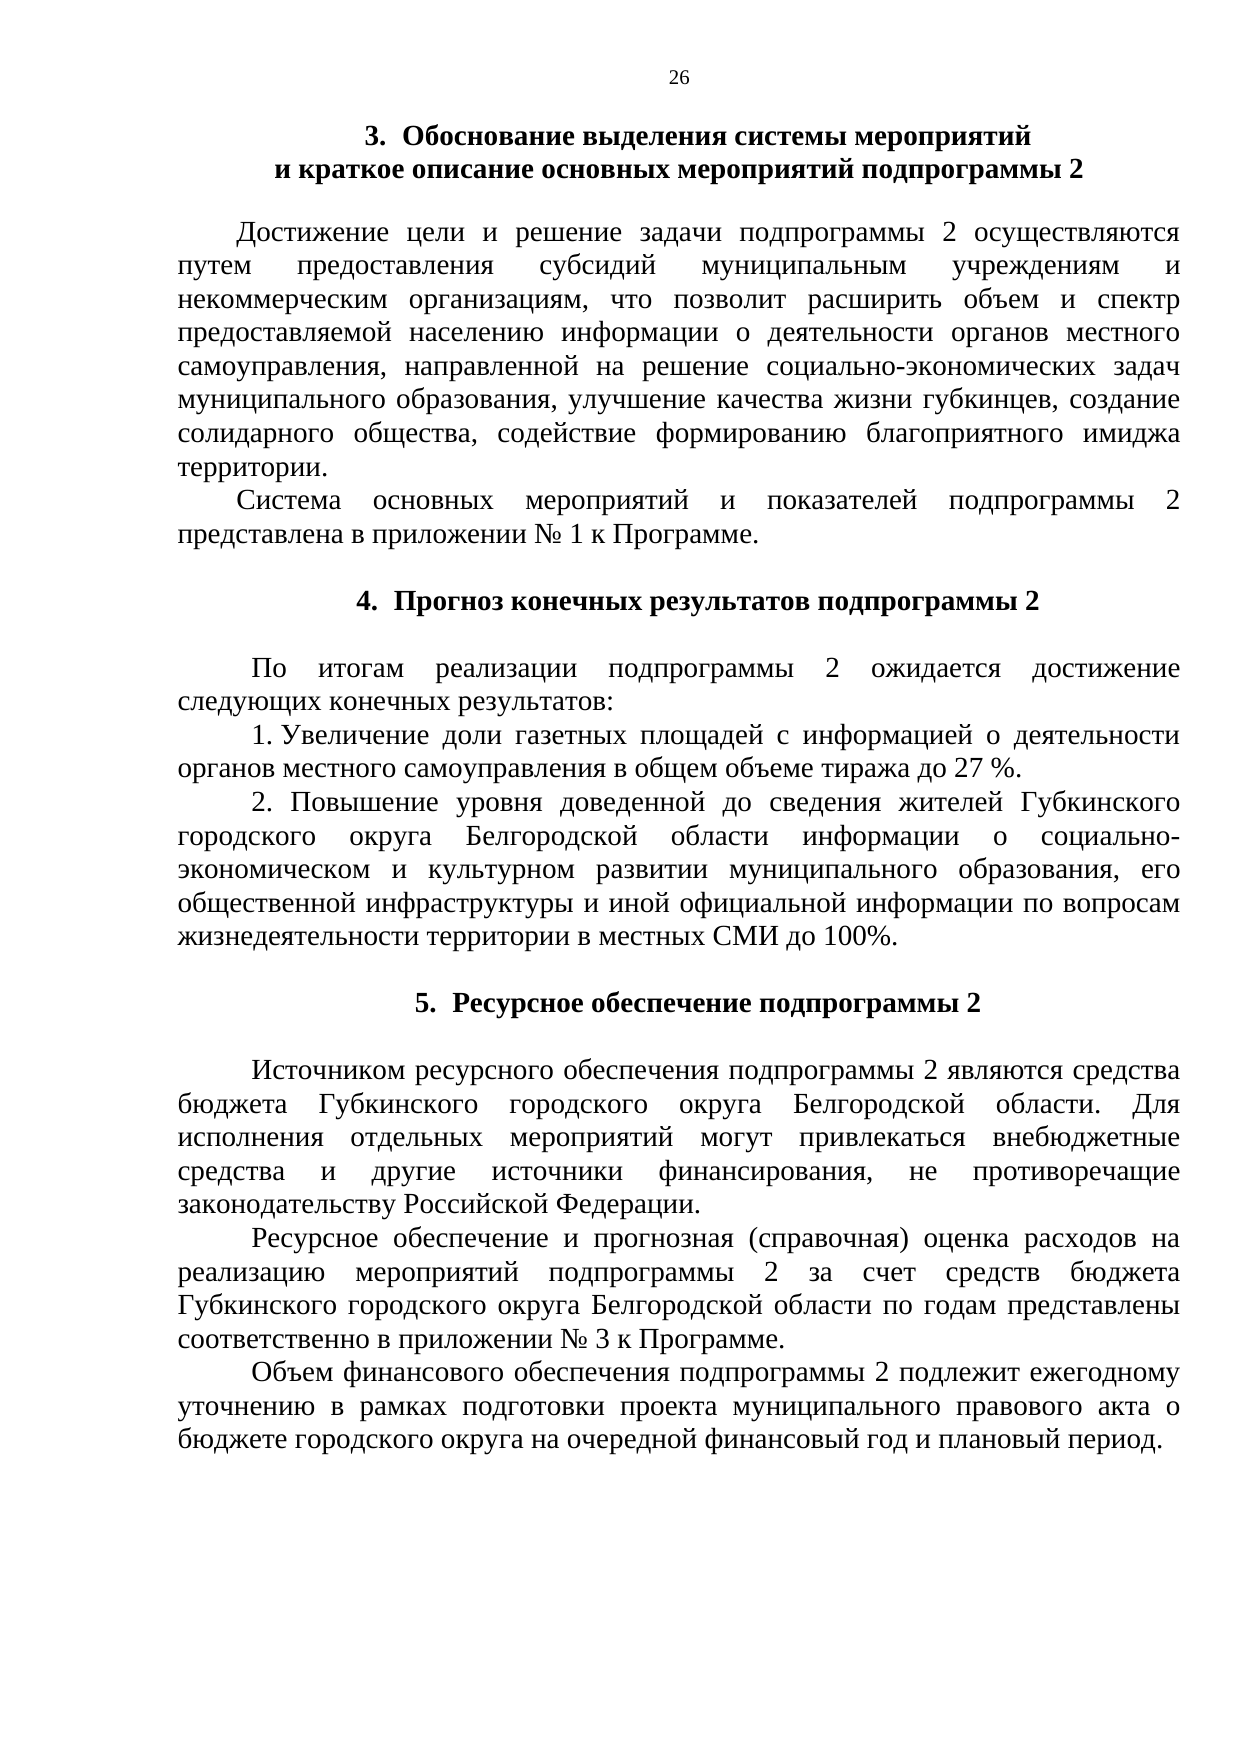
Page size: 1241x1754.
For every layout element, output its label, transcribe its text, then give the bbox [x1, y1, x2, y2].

list Прогноз конечных результатов подпрограммы 2 [215, 583, 1181, 616]
text 2. Повышение уровня доведенной до сведения жителей Губкинского городского округа Белгородской области информации о социально-экономическом и культурном развитии муниципального образования, его общественной инфраструктуры и иной официальной информации по вопросам жизнедеятельности территории в местных СМИ до 100%. [177, 784, 1181, 952]
list Обоснование выделения системы мероприятий [215, 118, 1181, 152]
text и краткое описание основных мероприятий подпрограммы 2 [177, 152, 1181, 185]
list Ресурсное обеспечение подпрограммы 2 [215, 985, 1181, 1019]
text Источником ресурсного обеспечения подпрограммы 2 являются средства бюджета Губкинского городского округа Белгородской области. Для исполнения отдельных мероприятий могут привлекаться внебюджетные средства и другие источники финансирования, не противоречащие законодательству Российской Федерации. [177, 1052, 1181, 1220]
text 1. Увеличение доли газетных площадей с информацией о деятельности органов местного самоуправления в общем объеме тиража до 27 %. [177, 717, 1181, 784]
text Достижение цели и решение задачи подпрограммы 2 осуществляются путем предоставления субсидий муниципальным учреждениям и некоммерческим организациям, что позволит расширить объем и спектр предоставляемой населению информации о деятельности органов местного самоуправления, направленной на решение социально-экономических задач муниципального образования, улучшение качества жизни губкинцев, создание солидарного общества, содействие формированию благоприятного имиджа территории. [177, 214, 1181, 482]
text По итогам реализации подпрограммы 2 ожидается достижение следующих конечных результатов: [177, 650, 1181, 717]
text Ресурсное обеспечение и прогнозная (справочная) оценка расходов на реализацию мероприятий подпрограммы 2 за счет средств бюджета Губкинского городского округа Белгородской области по годам представлены соответственно в приложении № 3 к Программе. [177, 1220, 1181, 1354]
text Объем финансового обеспечения подпрограммы 2 подлежит ежегодному уточнению в рамках подготовки проекта муниципального правового акта о бюджете городского округа на очередной финансовый год и плановый период. [177, 1354, 1181, 1455]
text Система основных мероприятий и показателей подпрограммы 2 представлена в приложении № 1 к Программе. [177, 482, 1181, 549]
